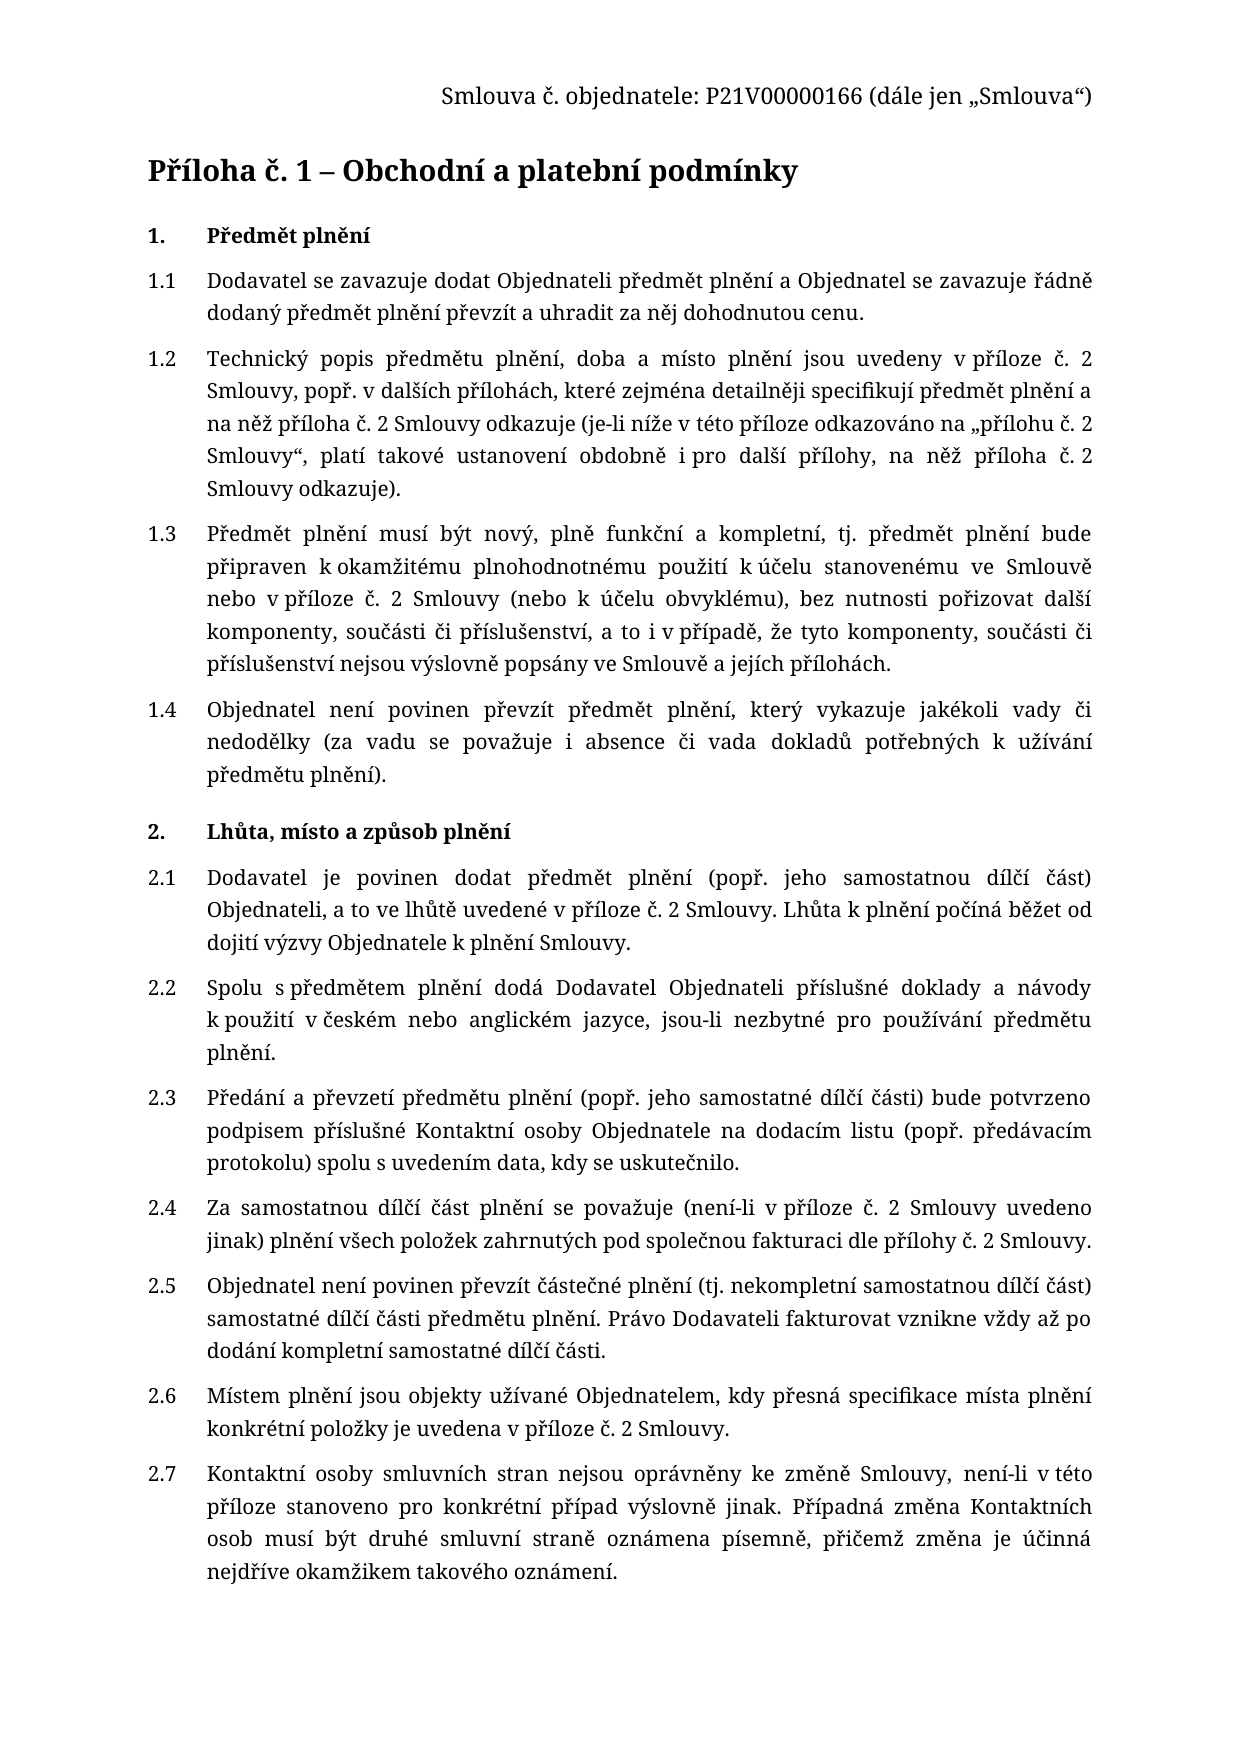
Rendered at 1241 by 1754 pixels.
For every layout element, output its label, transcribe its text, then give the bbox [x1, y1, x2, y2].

list Objednatel není povinen převzít předmět plnění, který vykazuje jakékoli vady či nedodělky (za vadu se považuje i absence či vada dokladů potřebných k užívání předmětu plnění). [148, 695, 1093, 788]
list Dodavatel je povinen dodat předmět plnění (popř. jeho samostatnou dílčí část) Objednateli, a to ve lhůtě uvedené v příloze č. 2 Smlouvy. Lhůta k plnění počíná běžet od dojití výzvy Objednatele k plnění Smlouvy. [148, 863, 1093, 956]
list Předání a převzetí předmětu plnění (popř. jeho samostatné dílčí části) bude potvrzeno podpisem příslušné Kontaktní osoby Objednatele na dodacím listu (popř. předávacím protokolu) spolu s uvedením data, kdy se uskutečnilo. [148, 1083, 1093, 1177]
text Příloha č. 1 – Obchodní a platební podmínky [148, 150, 1093, 190]
list Za samostatnou dílčí část plnění se považuje (není-li v příloze č. 2 Smlouvy uvedeno jinak) plnění všech položek zahrnutých pod společnou fakturaci dle přílohy č. 2 Smlouvy. [148, 1193, 1093, 1254]
list Kontaktní osoby smluvních stran nejsou oprávněny ke změně Smlouvy, není-li v této příloze stanoveno pro konkrétní případ výslovně jinak. Případná změna Kontaktních osob musí být druhé smluvní straně oznámena písemně, přičemž změna je účinná nejdříve okamžikem takového oznámení. [148, 1459, 1093, 1586]
list Dodavatel se zavazuje dodat Objednateli předmět plnění a Objednatel se zavazuje řádně dodaný předmět plnění převzít a uhradit za něj dohodnutou cenu. [148, 266, 1093, 327]
list Předmět plnění musí být nový, plně funkční a kompletní, tj. předmět plnění bude připraven k okamžitému plnohodnotnému použití k účelu stanovenému ve Smlouvě nebo v příloze č. 2 Smlouvy (nebo k účelu obvyklému), bez nutnosti pořizovat další komponenty, součásti či příslušenství, a to i v případě, že tyto komponenty, součásti či příslušenství nejsou výslovně popsány ve Smlouvě a jejích přílohách. [148, 519, 1093, 678]
list Místem plnění jsou objekty užívané Objednatelem, kdy přesná specifikace místa plnění konkrétní položky je uvedena v příloze č. 2 Smlouvy. [148, 1382, 1093, 1443]
list Lhůta, místo a způsob plnění [148, 817, 1093, 846]
list Spolu s předmětem plnění dodá Dodavatel Objednateli příslušné doklady a návody k použití v českém nebo anglickém jazyce, jsou-li nezbytné pro používání předmětu plnění. [148, 973, 1093, 1067]
list Objednatel není povinen převzít částečné plnění (tj. nekompletní samostatnou dílčí část) samostatné dílčí části předmětu plnění. Právo Dodavateli fakturovat vznikne vždy až po dodání kompletní samostatné dílčí části. [148, 1271, 1093, 1365]
list Předmět plnění [148, 221, 1093, 249]
list Technický popis předmětu plnění, doba a místo plnění jsou uvedeny v příloze č. 2 Smlouvy, popř. v dalších přílohách, které zejména detailněji specifikují předmět plnění a na něž příloha č. 2 Smlouvy odkazuje (je-li níže v této příloze odkazováno na „přílohu č. 2 Smlouvy“, platí takové ustanovení obdobně i pro další přílohy, na něž příloha č. 2 Smlouvy odkazuje). [148, 344, 1093, 502]
